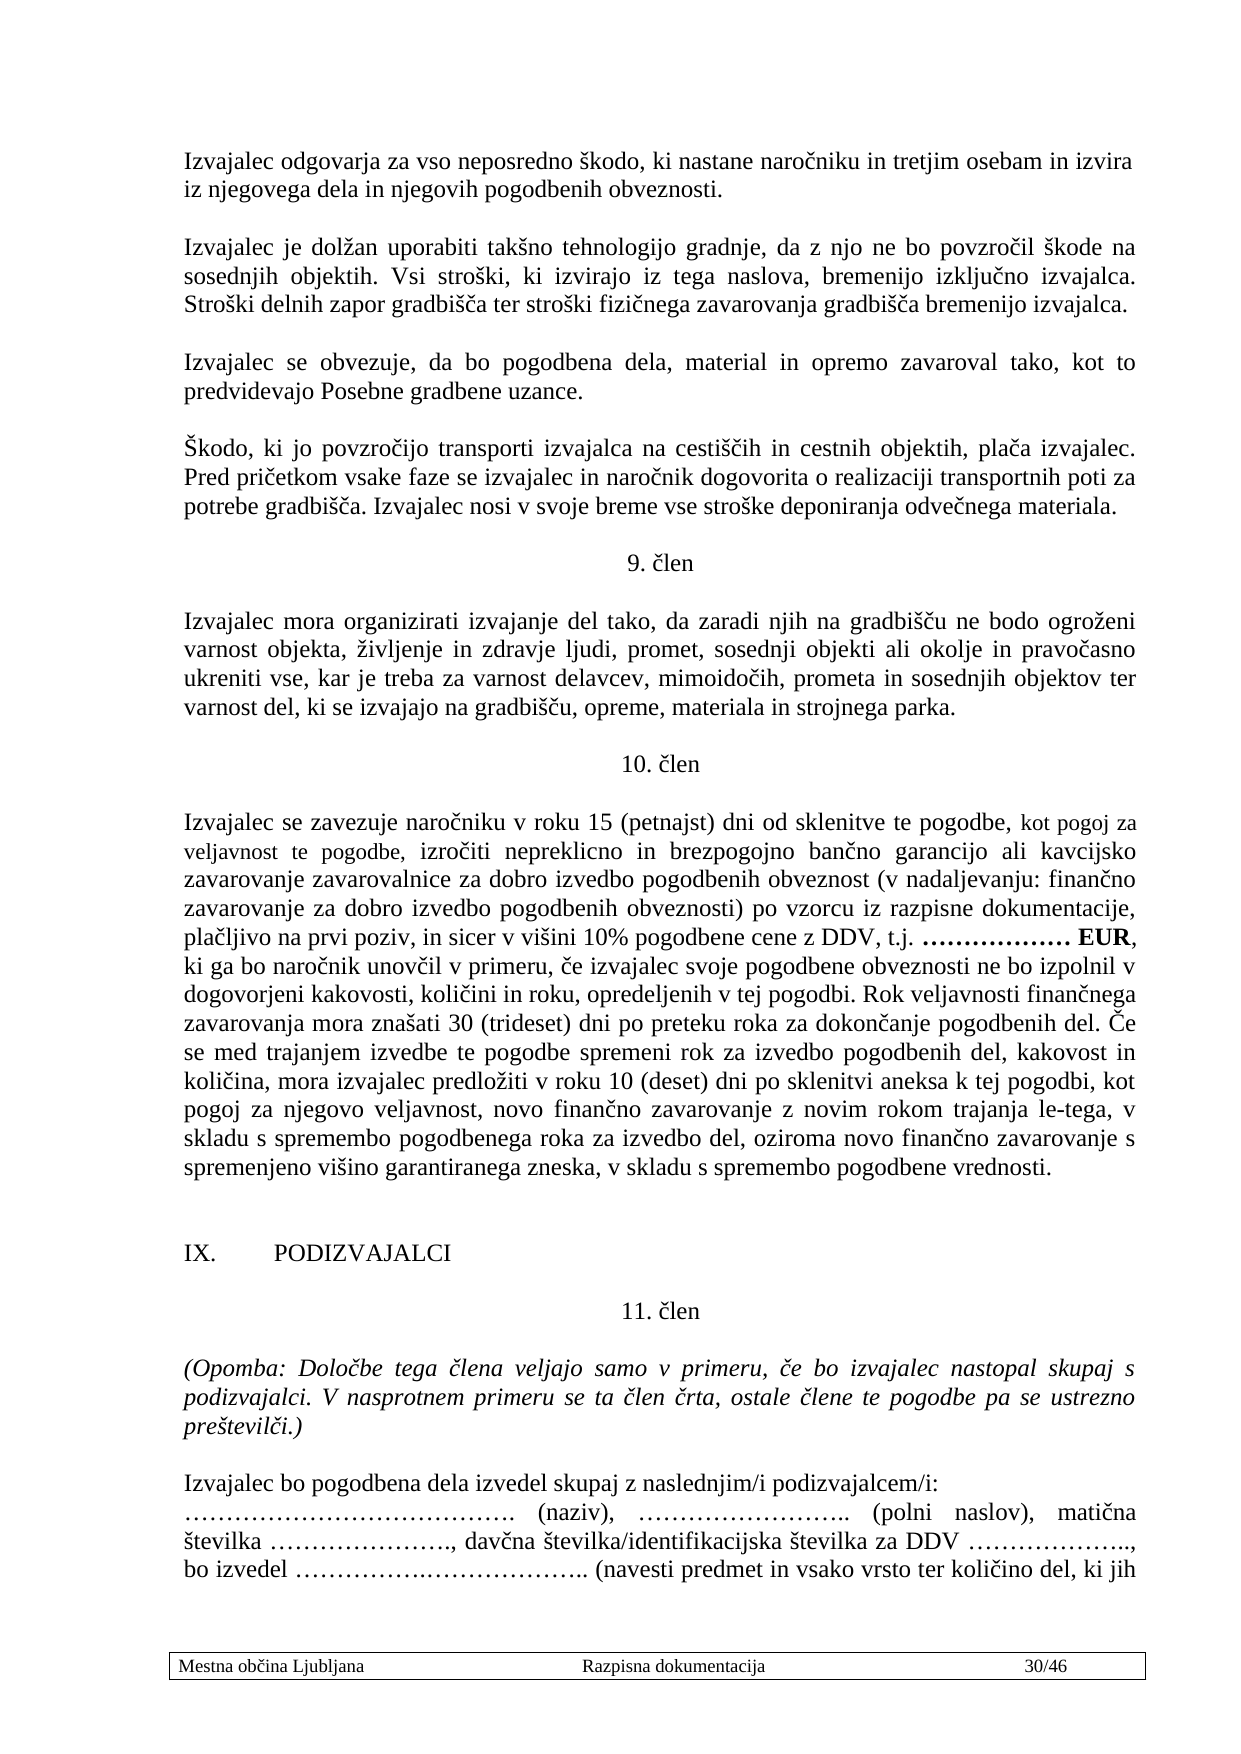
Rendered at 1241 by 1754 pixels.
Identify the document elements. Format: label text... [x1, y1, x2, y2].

text Izvajalec odgovarja za vso neposredno škodo, ki nastane naročniku in tretjim osebam in izvira iz njegovega dela in njegovih pogodbenih obveznosti. [184, 146, 1134, 203]
text Izvajalec mora organizirati izvajanje del tako, da zaradi njih na gradbišču ne bodo ogroženi varnost objekta, življenje in zdravje ljudi, promet, sosednji objekti ali okolje in pravočasno ukreniti vse, kar je treba za varnost delavcev, mimoidočih, prometa in sosednjih objektov ter varnost del, ki se izvajajo na gradbišču, opreme, materiala in strojnega parka. [184, 606, 1137, 721]
list PODIZVAJALCI [184, 1238, 1137, 1267]
text Izvajalec se zavezuje naročniku v roku 15 (petnajst) dni od sklenitve te pogodbe, kot pogoj za veljavnost te pogodbe, izročiti nepreklicno in brezpogojno bančno garancijo ali kavcijsko zavarovanje zavarovalnice za dobro izvedbo pogodbenih obveznost (v nadaljevanju: finančno zavarovanje za dobro izvedbo pogodbenih obveznosti) po vzorcu iz razpisne dokumentacije, plačljivo na prvi poziv, in sicer v višini 10% pogodbene cene z DDV, t.j. ……………… EUR, ki ga bo naročnik unovčil v primeru, če izvajalec svoje pogodbene obveznosti ne bo izpolnil v dogovorjeni kakovosti, količini in roku, opredeljenih v tej pogodbi. Rok veljavnosti finančnega zavarovanja mora znašati 30 (trideset) dni po preteku roka za dokončanje pogodbenih del. Če se med trajanjem izvedbe te pogodbe spremeni rok za izvedbo pogodbenih del, kakovost in količina, mora izvajalec predložiti v roku 10 (deset) dni po sklenitvi aneksa k tej pogodbi, kot pogoj za njegovo veljavnost, novo finančno zavarovanje z novim rokom trajanja le-tega, v skladu s spremembo pogodbenega roka za izvedbo del, oziroma novo finančno zavarovanje s spremenjeno višino garantiranega zneska, v skladu s spremembo pogodbene vrednosti. [184, 807, 1137, 1181]
text (Opomba: Določbe tega člena veljajo samo v primeru, če bo izvajalec nastopal skupaj s podizvajalci. V nasprotnem primeru se ta člen črta, ostale člene te pogodbe pa se ustrezno preštevilči.) [184, 1353, 1137, 1439]
text Izvajalec bo pogodbena dela izvedel skupaj z naslednjim/i podizvajalcem/i: [184, 1468, 1137, 1497]
text 9. člen [184, 548, 1137, 577]
text 10. člen [184, 749, 1137, 778]
text Izvajalec se obvezuje, da bo pogodbena dela, material in opremo zavaroval tako, kot to predvidevajo Posebne gradbene uzance. [184, 347, 1137, 404]
text Izvajalec je dolžan uporabiti takšno tehnologijo gradnje, da z njo ne bo povzročil škode na sosednjih objektih. Vsi stroški, ki izvirajo iz tega naslova, bremenijo izključno izvajalca. Stroški delnih zapor gradbišča ter stroški fizičnega zavarovanja gradbišča bremenijo izvajalca. [184, 232, 1137, 318]
text Škodo, ki jo povzročijo transporti izvajalca na cestiščih in cestnih objektih, plača izvajalec. Pred pričetkom vsake faze se izvajalec in naročnik dogovorita o realizaciji transportnih poti za potrebe gradbišča. Izvajalec nosi v svoje breme vse stroške deponiranja odvečnega materiala. [184, 433, 1137, 519]
text 11. člen [184, 1296, 1137, 1324]
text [184, 1497, 1137, 1583]
